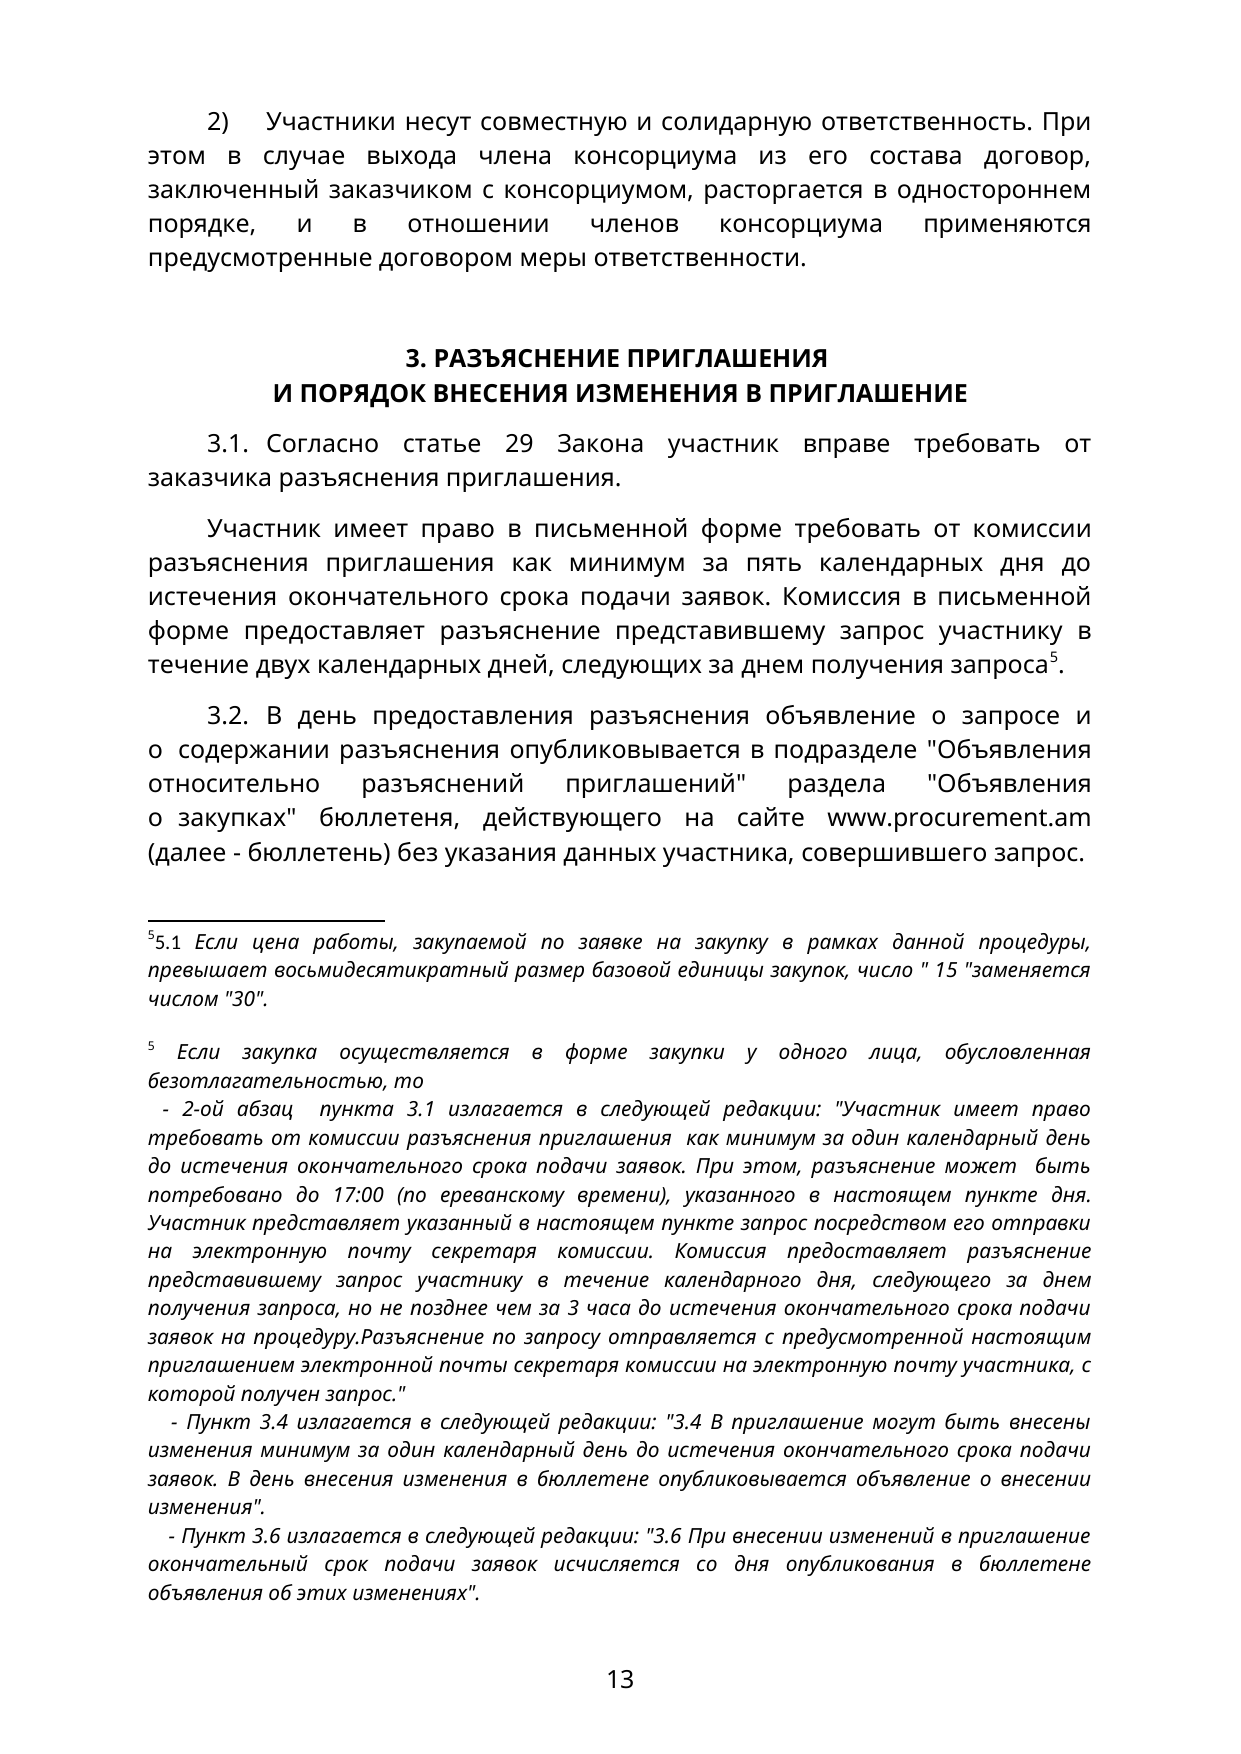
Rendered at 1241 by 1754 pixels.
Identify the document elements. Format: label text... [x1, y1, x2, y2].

text 3.2. В день предоставления разъяснения объявление о запросе и о содержании разъяснения опубликовывается в подразделе "Объявления относительно разъяснений приглашений" раздела "Объявления о закупках" бюллетеня, действующего на сайте www.procurement.am (далее - бюллетень) без указания данных участника, совершившего запрос. [148, 698, 1092, 868]
text 3.1. Согласно статье 29 Закона участник вправе требовать от заказчика разъяснения приглашения. [148, 426, 1092, 494]
text 3. РАЗЪЯСНЕНИЕ ПРИГЛАШЕНИЯ И ПОРЯДОК ВНЕСЕНИЯ ИЗМЕНЕНИЯ В ПРИГЛАШЕНИЕ [148, 341, 1092, 409]
text 2) Участники несут совместную и солидарную ответственность. При этом в случае выхода члена консорциума из его состава договор, заключенный заказчиком с консорциумом, расторгается в одностороннем порядке, и в отношении членов консорциума применяются предусмотренные договором меры ответственности. [148, 103, 1092, 274]
text Участник имеет право в письменной форме требовать от комиссии разъяснения приглашения как минимум за пять календарных дня до истечения окончательного срока подачи заявок. Комиссия в письменной форме предоставляет разъяснение представившему запрос участнику в течение двух календарных дней, следующих за днем получения запроса5. [148, 511, 1092, 681]
